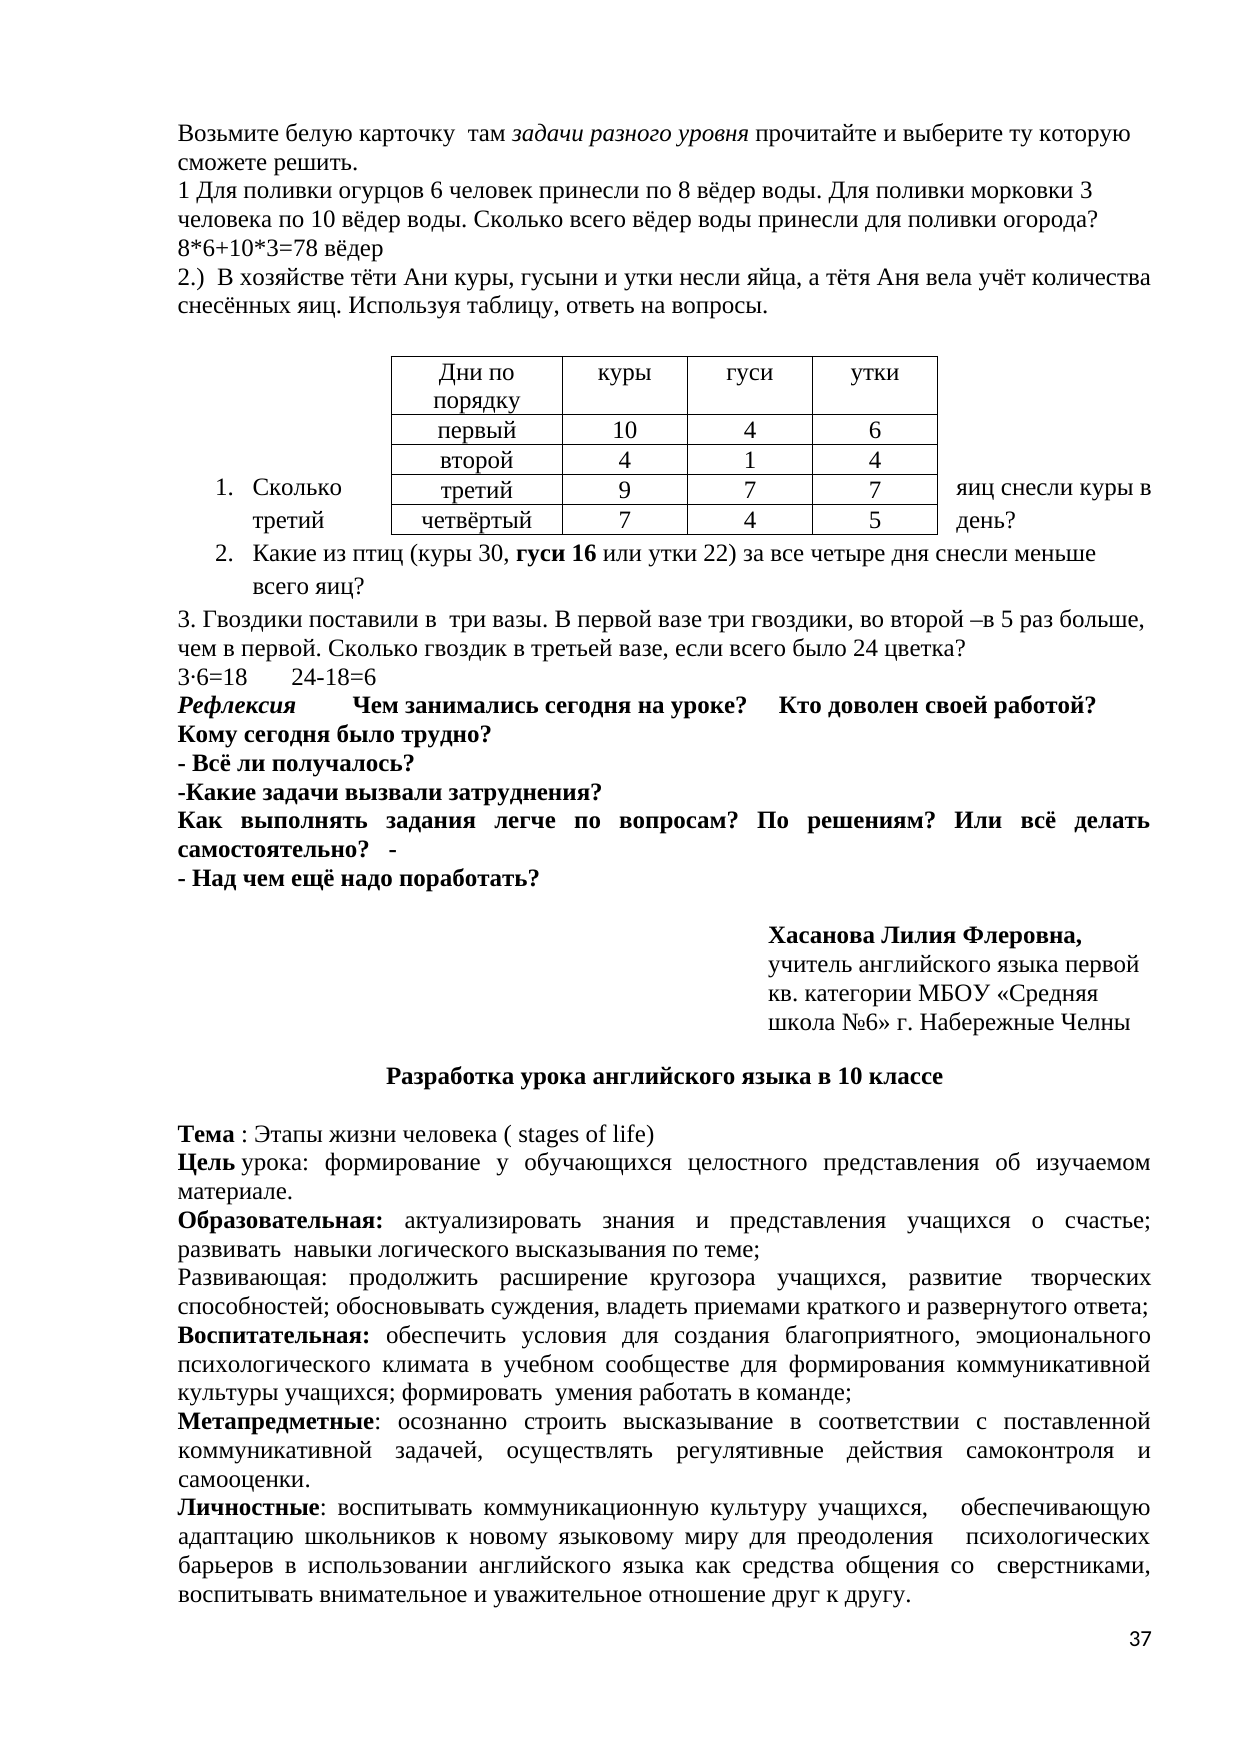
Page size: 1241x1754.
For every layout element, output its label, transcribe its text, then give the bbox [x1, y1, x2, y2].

table_header утки [813, 357, 937, 414]
table_cell 7 [813, 475, 937, 504]
text Как выполнять задания легче по вопросам? По решениям? Или всё делать самостоятельно? - [177, 805, 1152, 863]
text 3∙6=18 24-18=6 [177, 662, 1152, 690]
text Кому сегодня было трудно? [177, 719, 1152, 748]
text Образовательная: актуализировать знания и представления учащихся о счастье; развивать навыки логического высказывания по теме; [177, 1205, 1152, 1262]
text Возьмите белую карточку там задачи разного уровня прочитайте и выберите ту которую сможете решить. [177, 118, 1152, 176]
table_cell 1 [688, 445, 812, 474]
table_cell четвёртый [392, 505, 562, 533]
text Хасанова Лилия Флеровна, [768, 920, 1152, 949]
text 2.) В хозяйстве тёти Ани куры, гусыни и утки несли яйца, а тётя Аня вела учёт количества снесённых яиц. Используя таблицу, ответь на вопросы. [177, 262, 1152, 319]
text - Над чем ещё надо поработать? [177, 863, 1152, 892]
text 8*6+10*3=78 вёдер [177, 233, 1152, 262]
table_cell 10 [563, 415, 687, 444]
text учитель английского языка первой кв. категории МБОУ «Средняя школа №6» г. Набережные Челны [768, 949, 1152, 1035]
table_cell 7 [563, 505, 687, 533]
text Личностные: воспитывать коммуникационную культуру учащихся, обеспечивающую адаптацию школьников к новому языковому миру для преодоления психологических барьеров в использовании английского языка как средства общения со сверстниками, воспитывать внимательное и уважительное отношение друг к другу. [177, 1492, 1152, 1607]
text Метапредметные: осознанно строить высказывание в соответствии с поставленной коммуникативной задачей, осуществлять регулятивные действия самоконтроля и самооценки. [177, 1406, 1152, 1492]
table_cell 6 [813, 415, 937, 444]
text - Всё ли получалось? [177, 748, 1152, 777]
table_cell 4 [563, 445, 687, 474]
text 1 Для поливки огурцов 6 человек принесли по 8 вёдер воды. Для поливки морковки 3 человека по 10 вёдер воды. Сколько всего вёдер воды принесли для поливки огорода? [177, 176, 1152, 233]
text Тема : Этапы жизни человека ( stages of life) [177, 1119, 1152, 1147]
table_header гуси [688, 357, 812, 414]
table_cell 4 [688, 505, 812, 533]
list Какие из птиц (куры 30, гуси 16 или утки 22) за все четыре дня снесли меньше всего яиц? [215, 538, 1152, 600]
text Развивающая: продолжить расширение кругозора учащихся, развитие творческих способностей; обосновывать суждения, владеть приемами краткого и развернутого ответа; [177, 1262, 1152, 1320]
table_cell 9 [563, 475, 687, 504]
table_cell 4 [688, 415, 812, 444]
list Сколько яиц снесли куры в третий день? [215, 472, 391, 534]
table_header куры [563, 357, 687, 414]
text Рефлексия Чем занимались сегодня на уроке? Кто доволен своей работой? [177, 690, 1152, 719]
text Воспитательная: обеспечить условия для создания благоприятного, эмоционального психологического климата в учебном сообществе для формирования коммуникативной культуры учащихся; формировать умения работать в команде; [177, 1320, 1152, 1406]
table_cell первый [392, 415, 562, 444]
table_cell третий [392, 475, 562, 504]
list Сколько яиц снесли куры в третий день? [938, 472, 1152, 534]
table_header Дни по порядку [392, 357, 562, 414]
table_cell 5 [813, 505, 937, 533]
text 3. Гвоздики поставили в три вазы. В первой вазе три гвоздики, во второй –в 5 раз больше, чем в первой. Сколько гвоздик в третьей вазе, если всего было 24 цветка? [177, 604, 1152, 662]
table_cell 7 [688, 475, 812, 504]
table_cell второй [392, 445, 562, 474]
table_cell 4 [813, 445, 937, 474]
text Цель урока: формирование у обучающихся целостного представления об изучаемом материале. [177, 1147, 1152, 1205]
text -Какие задачи вызвали затруднения? [177, 777, 1152, 805]
text Разработка урока английского языка в 10 классе [177, 1061, 1152, 1090]
